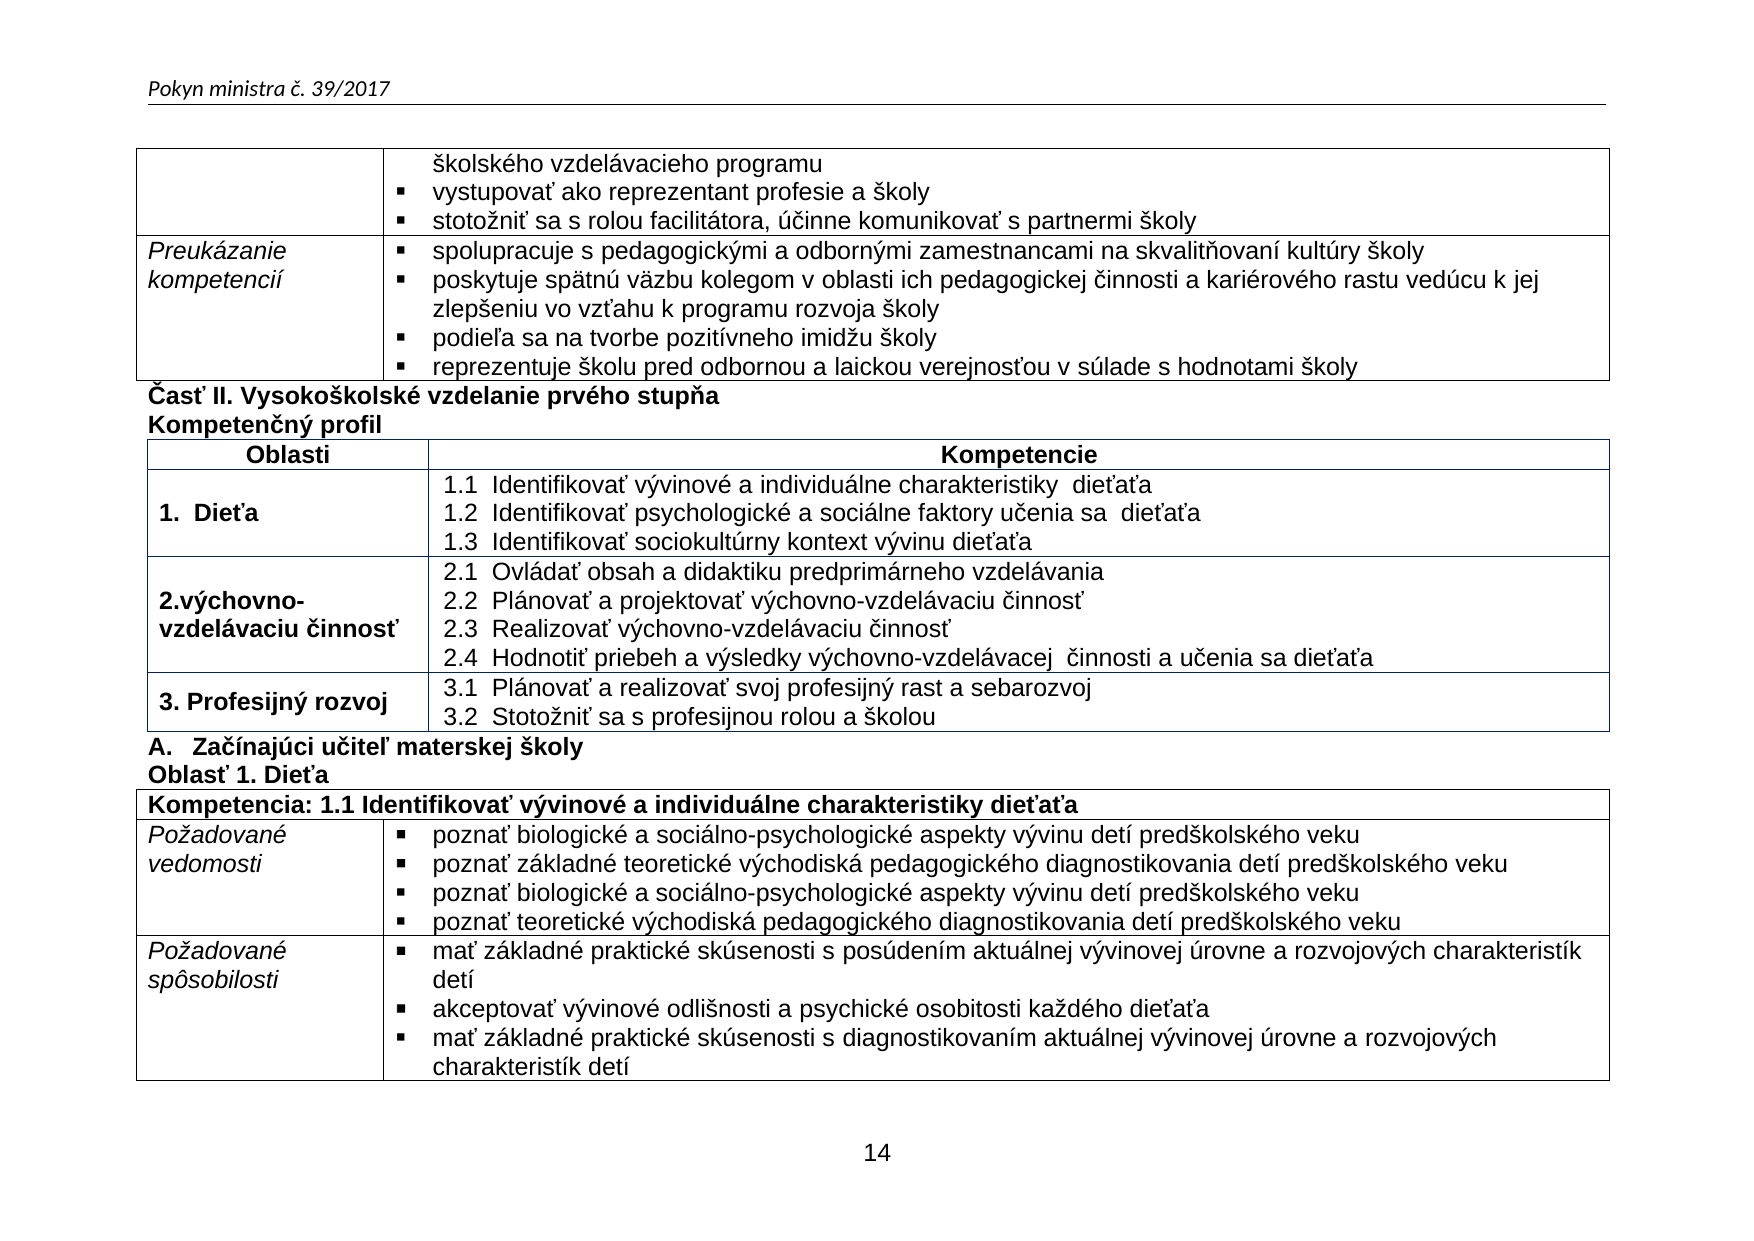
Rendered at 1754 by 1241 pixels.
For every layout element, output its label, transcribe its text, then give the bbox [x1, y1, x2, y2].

list Začínajúci učiteľ materskej školy [148, 732, 1606, 760]
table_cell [384, 936, 1609, 1080]
table_cell 1.1 Identifikovať vývinové a individuálne charakteristiky dieťaťa 1.2 Identifikovať psychologické a sociálne faktory učenia sa dieťaťa 1.3 Identifikovať sociokultúrny kontext vývinu dieťaťa [429, 470, 1609, 556]
table_cell 2.výchovno-vzdelávaciu činnosť [148, 557, 428, 672]
table_cell 2.1 Ovládať obsah a didaktiku predprimárneho vzdelávania 2.2 Plánovať a projektovať výchovno-vzdelávaciu činnosť 2.3 Realizovať výchovno-vzdelávaciu činnosť 2.4 Hodnotiť priebeh a výsledky výchovno-vzdelávacej činnosti a učenia sa dieťaťa [429, 557, 1609, 672]
table_cell 3.1 Plánovať a realizovať svoj profesijný rast a sebarozvoj 3.2 Stotožniť sa s profesijnou rolou a školou [429, 673, 1609, 731]
table_header Oblasti [148, 440, 428, 469]
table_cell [384, 149, 1609, 235]
table_header Kompetencie [429, 440, 1609, 469]
table_cell 3. Profesijný rozvoj [148, 673, 428, 731]
table_cell Preukázanie kompetencií [137, 236, 383, 380]
table_cell 1. Dieťa [148, 470, 428, 556]
text Kompetenčný profil [148, 410, 1606, 439]
table_header Kompetencia: 1.1 Identifikovať vývinové a individuálne charakteristiky dieťaťa [137, 790, 1609, 819]
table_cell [137, 936, 383, 1080]
table_cell poznať biologické a sociálno-psychologické aspekty vývinu detí predškolského veku poznať základné teoretické východiská pedagogického diagnostikovania detí predškolského veku poznať biologické a sociálno-psychologické aspekty vývinu detí predškolského veku poznať teoretické východiská pedagogického diagnostikovania detí predškolského veku [384, 820, 1609, 935]
text Oblasť 1. Dieťa [148, 760, 1606, 789]
text Časť II. Vysokoškolské vzdelanie prvého stupňa [148, 381, 1606, 410]
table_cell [137, 149, 383, 235]
table_cell Požadované vedomosti [137, 820, 383, 935]
table_cell spolupracuje s pedagogickými a odbornými zamestnancami na skvalitňovaní kultúry školy poskytuje spätnú väzbu kolegom v oblasti ich pedagogickej činnosti a kariérového rastu vedúcu k jej zlepšeniu vo vzťahu k programu rozvoja školy podieľa sa na tvorbe pozitívneho imidžu školy reprezentuje školu pred odbornou a laickou verejnosťou v súlade s hodnotami školy [384, 236, 1609, 380]
